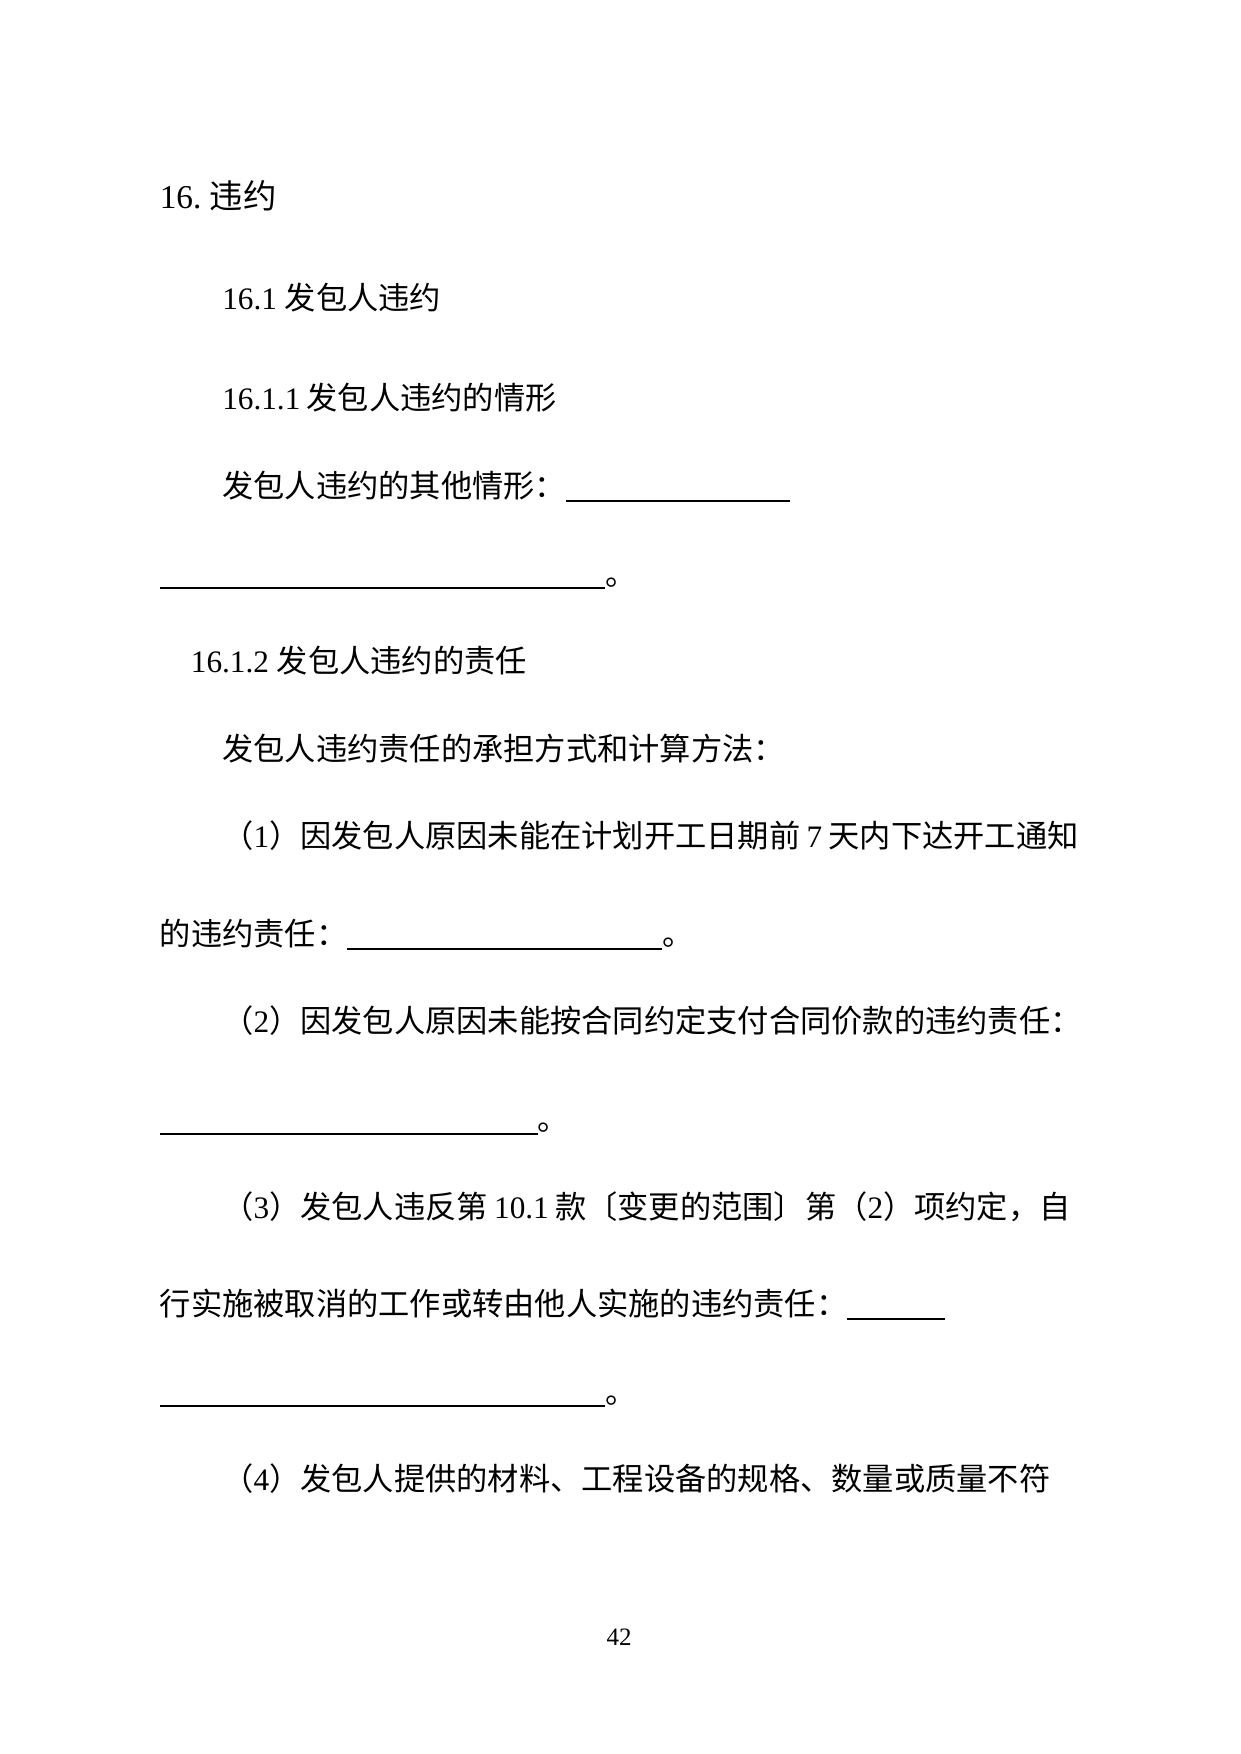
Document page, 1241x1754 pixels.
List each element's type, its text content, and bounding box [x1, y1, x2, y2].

text 发包人违约责任的承担方式和计算方法： [159, 714, 1078, 779]
text 16.1.1发包人违约的情形 [159, 364, 1078, 429]
text （2）因发包人原因未能按合同约定支付合同价款的违约责任： 。 [159, 987, 1078, 1149]
subtitle 16. 违约 [159, 162, 1078, 227]
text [159, 1444, 1078, 1509]
text 。 [159, 1357, 1078, 1422]
text 发包人违约的其他情形： [159, 451, 1078, 516]
text （3）发包人违反第10.1款〔变更的范围〕第（2）项约定，自行实施被取消的工作或转由他人实施的违约责任： [159, 1172, 1078, 1334]
text 16.1.2 发包人违约的责任 [159, 626, 1078, 691]
text （1）因发包人原因未能在计划开工日期前7天内下达开工通知的违约责任： 。 [159, 802, 1078, 964]
text 16.1 发包人违约 [159, 263, 1078, 328]
text 。 [159, 539, 1078, 604]
